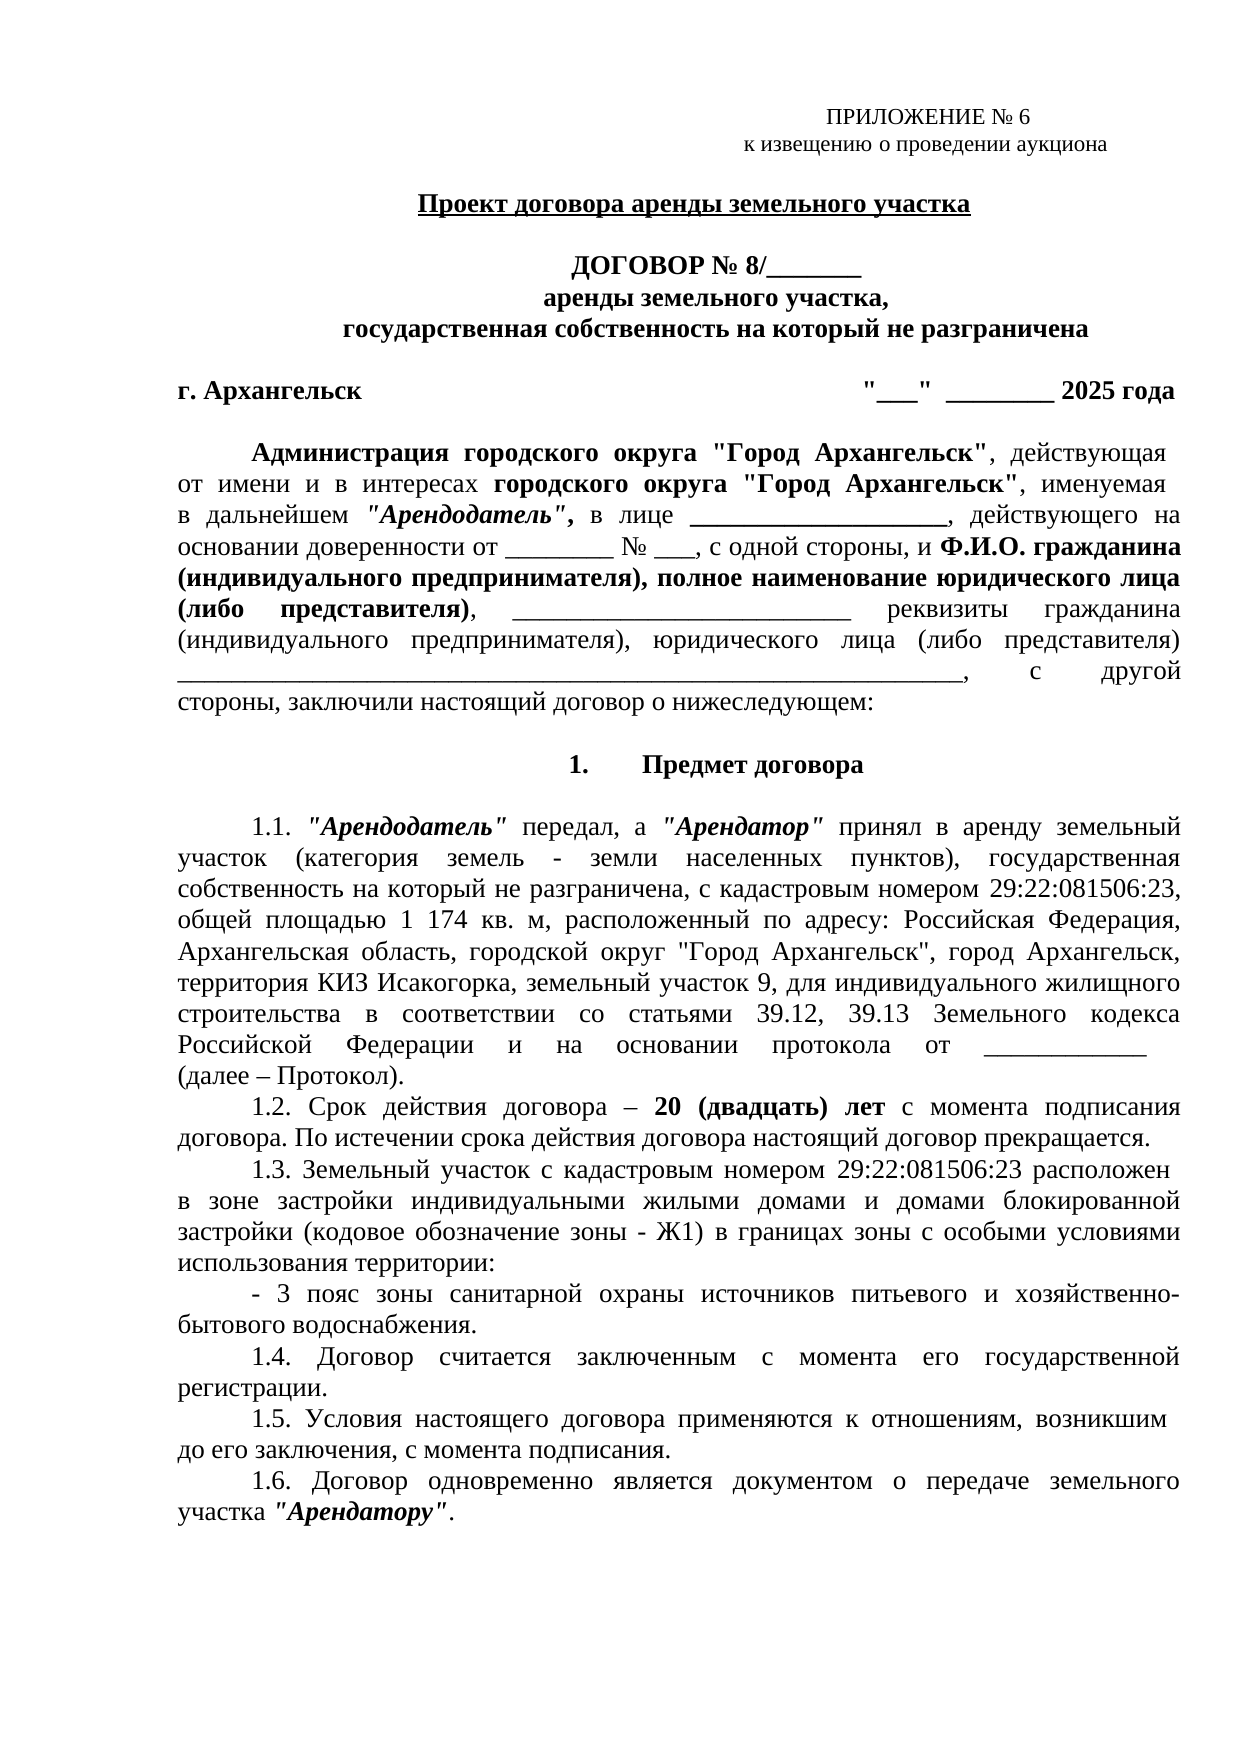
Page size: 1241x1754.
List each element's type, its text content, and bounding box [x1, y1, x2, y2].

text государственная собственность на который не разграничена [177, 312, 1181, 343]
text - 3 пояс зоны санитарной охраны источников питьевого и хозяйственно-бытового водоснабжения. [177, 1277, 1181, 1339]
text ДОГОВОР № 8/_______ [177, 249, 1181, 281]
text 1.1. "Арендодатель" передал, а "Арендатор" принял в аренду земельный участок (категория земель - земли населенных пунктов), государственная собственность на который не разграничена, с кадастровым номером 29:22:081506:23, общей площадью 1 174 кв. м, расположенный по адресу: Российская Федерация, Архангельская область, городской округ "Город Архангельск", город Архангельск, территория КИЗ Исакогорка, земельный участок 9, для индивидуального жилищного строительства в соответствии со статьями 39.12, 39.13 Земельного кодекса Российской Федерации и на основании протокола от ____________ (далее – Протокол). [177, 810, 1181, 1090]
text 1.5. Условия настоящего договора применяются к отношениям, возникшим до его заключения, с момента подписания. [177, 1402, 1181, 1464]
text к извещению о проведении аукциона [177, 130, 1181, 156]
text аренды земельного участка, [177, 281, 1181, 312]
text 1.6. Договор одновременно является документом о передаче земельного участка "Арендатору". [177, 1464, 1181, 1526]
text 1.3. Земельный участок с кадастровым номером 29:22:081506:23 расположен в зоне застройки индивидуальными жилыми домами и домами блокированной застройки (кодовое обозначение зоны - Ж1) в границах зоны с особыми условиями использования территории: [177, 1153, 1181, 1277]
text ПРИЛОЖЕНИЕ № 6 [177, 103, 1181, 130]
text Администрация городского округа "Город Архангельск", действующая от имени и в интересах городского округа "Город Архангельск", именуемая в дальнейшем "Арендодатель", в лице ___________________, действующего на основании доверенности от ________ № ___, с одной стороны, и Ф.И.О. гражданина (индивидуального предпринимателя), полное наименование юридического лица (либо представителя), _________________________ реквизиты гражданина (индивидуального предпринимателя), юридического лица (либо представителя) __________________________________________________________, с другой стороны, заключили настоящий договор о нижеследующем: [177, 436, 1181, 717]
text 1.2. Срок действия договора – 20 (двадцать) лет с момента подписания договора. По истечении срока действия договора настоящий договор прекращается. [177, 1090, 1181, 1153]
list Предмет договора [177, 748, 1181, 779]
text Проект договора аренды земельного участка [177, 187, 1181, 218]
text 1.4. Договор считается заключенным с момента его государственной регистрации. [177, 1339, 1181, 1402]
text г. Архангельск "___" ________ 2025 года [177, 374, 1181, 405]
